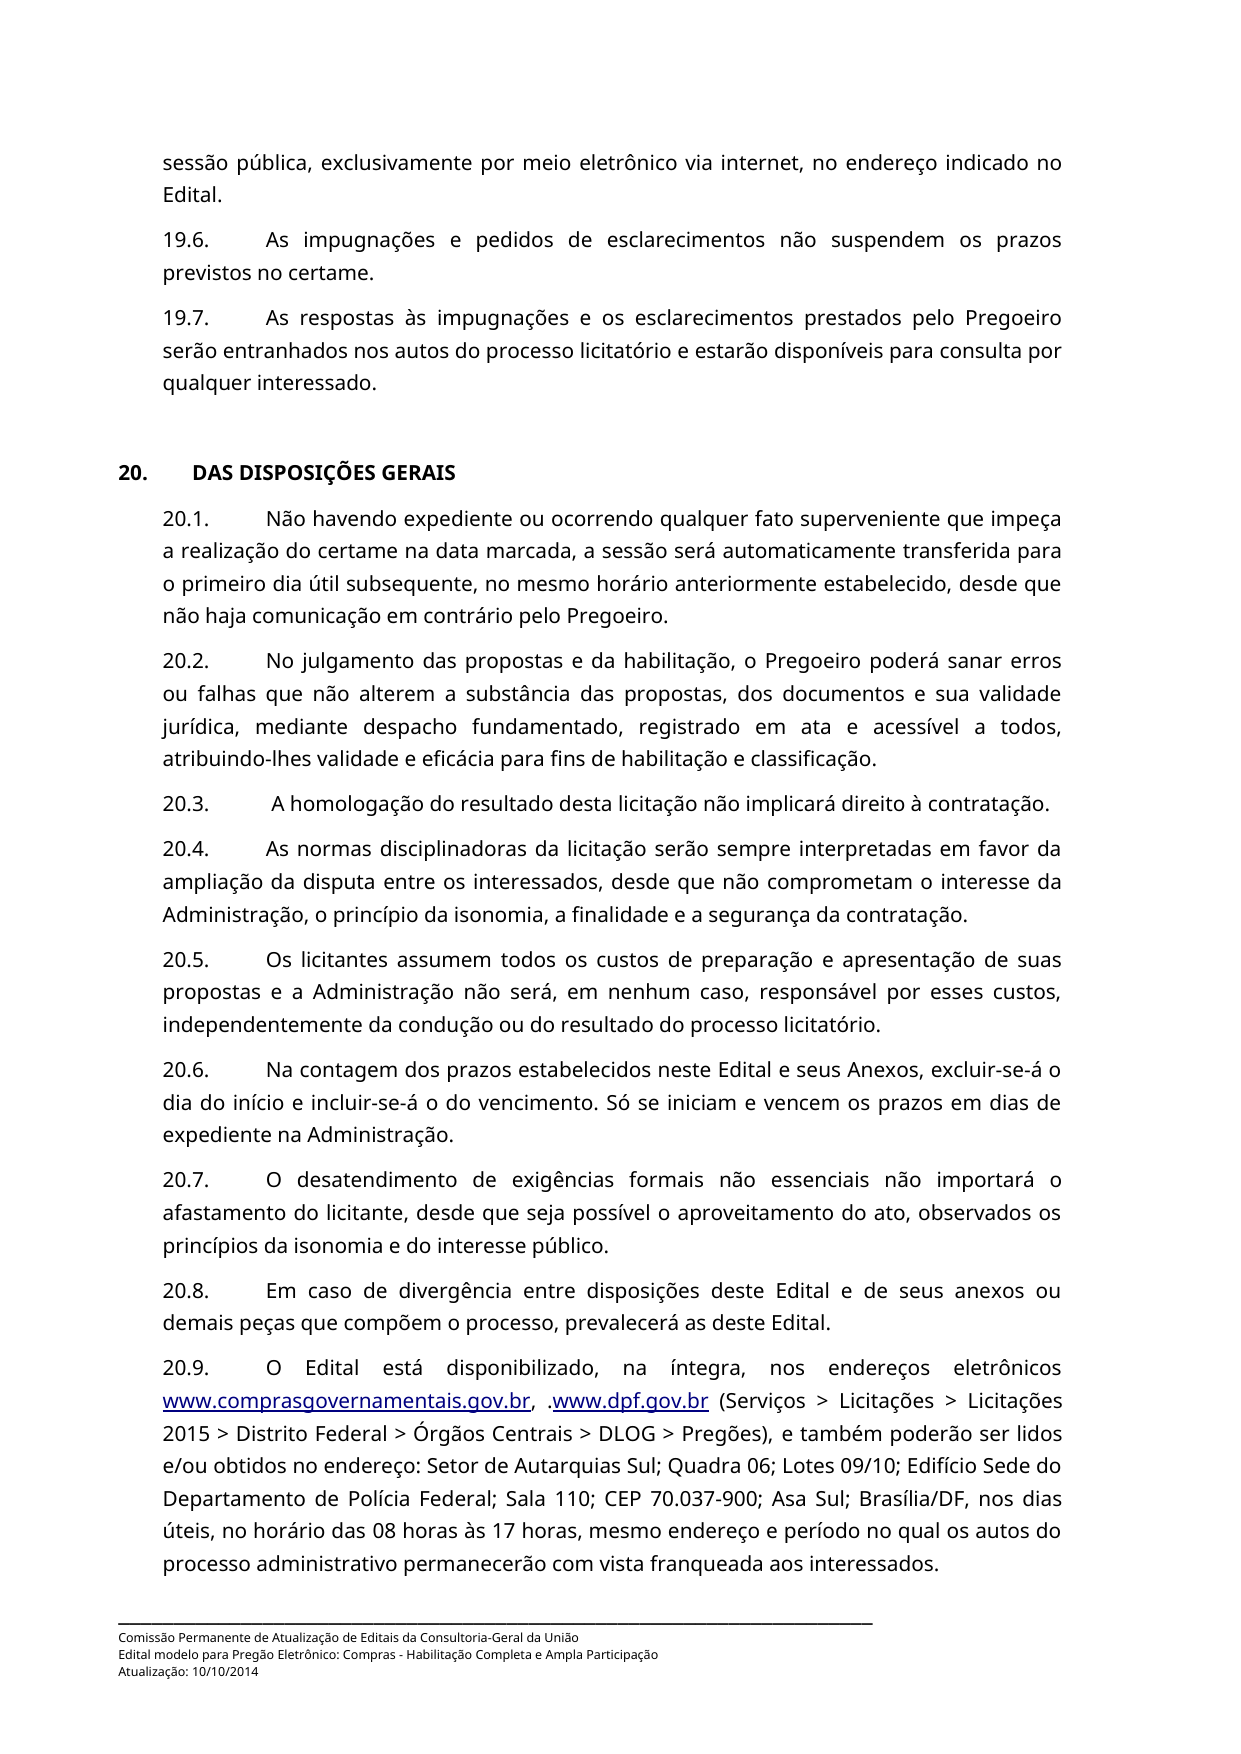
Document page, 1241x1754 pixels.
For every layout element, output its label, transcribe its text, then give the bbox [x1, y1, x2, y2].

list Em caso de divergência entre disposições deste Edital e de seus anexos ou demais peças que compõem o processo, prevalecerá as deste Edital. [162, 1276, 1063, 1337]
list As normas disciplinadoras da licitação serão sempre interpretadas em favor da ampliação da disputa entre os interessados, desde que não comprometam o interesse da Administração, o princípio da isonomia, a finalidade e a segurança da contratação. [162, 834, 1063, 928]
list Os licitantes assumem todos os custos de preparação e apresentação de suas propostas e a Administração não será, em nenhum caso, responsável por esses custos, independentemente da condução ou do resultado do processo licitatório. [162, 945, 1063, 1038]
list O desatendimento de exigências formais não essenciais não importará o afastamento do licitante, desde que seja possível o aproveitamento do ato, observados os princípios da isonomia e do interesse público. [162, 1166, 1063, 1259]
list A homologação do resultado desta licitação não implicará direito à contratação. [162, 789, 1063, 818]
list DAS DISPOSIÇÕES GERAIS [118, 458, 1063, 487]
list As impugnações e pedidos de esclarecimentos não suspendem os prazos previstos no certame. [162, 225, 1063, 286]
list As respostas às impugnações e os esclarecimentos prestados pelo Pregoeiro serão entranhados nos autos do processo licitatório e estarão disponíveis para consulta por qualquer interessado. [162, 303, 1063, 397]
list Na contagem dos prazos estabelecidos neste Edital e seus Anexos, excluir-se-á o dia do início e incluir-se-á o do vencimento. Só se iniciam e vencem os prazos em dias de expediente na Administração. [162, 1055, 1063, 1149]
list Não havendo expediente ou ocorrendo qualquer fato superveniente que impeça a realização do certame na data marcada, a sessão será automaticamente transferida para o primeiro dia útil subsequente, no mesmo horário anteriormente estabelecido, desde que não haja comunicação em contrário pelo Pregoeiro. [162, 504, 1063, 630]
list O Edital está disponibilizado, na íntegra, nos endereços eletrônicos www.comprasgovernamentais.gov.br, .www.dpf.gov.br (Serviços > Licitações > Licitações 2015 > Distrito Federal > Órgãos Centrais > DLOG > Pregões), e também poderão ser lidos e/ou obtidos no endereço: Setor de Autarquias Sul; Quadra 06; Lotes 09/10; Edifício Sede do Departamento de Polícia Federal; Sala 110; CEP 70.037-900; Asa Sul; Brasília/DF, nos dias úteis, no horário das 08 horas às 17 horas, mesmo endereço e período no qual os autos do processo administrativo permanecerão com vista franqueada aos interessados. [162, 1353, 1063, 1578]
list No julgamento das propostas e da habilitação, o Pregoeiro poderá sanar erros ou falhas que não alterem a substância das propostas, dos documentos e sua validade jurídica, mediante despacho fundamentado, registrado em ata e acessível a todos, atribuindo-lhes validade e eficácia para fins de habilitação e classificação. [162, 647, 1063, 773]
